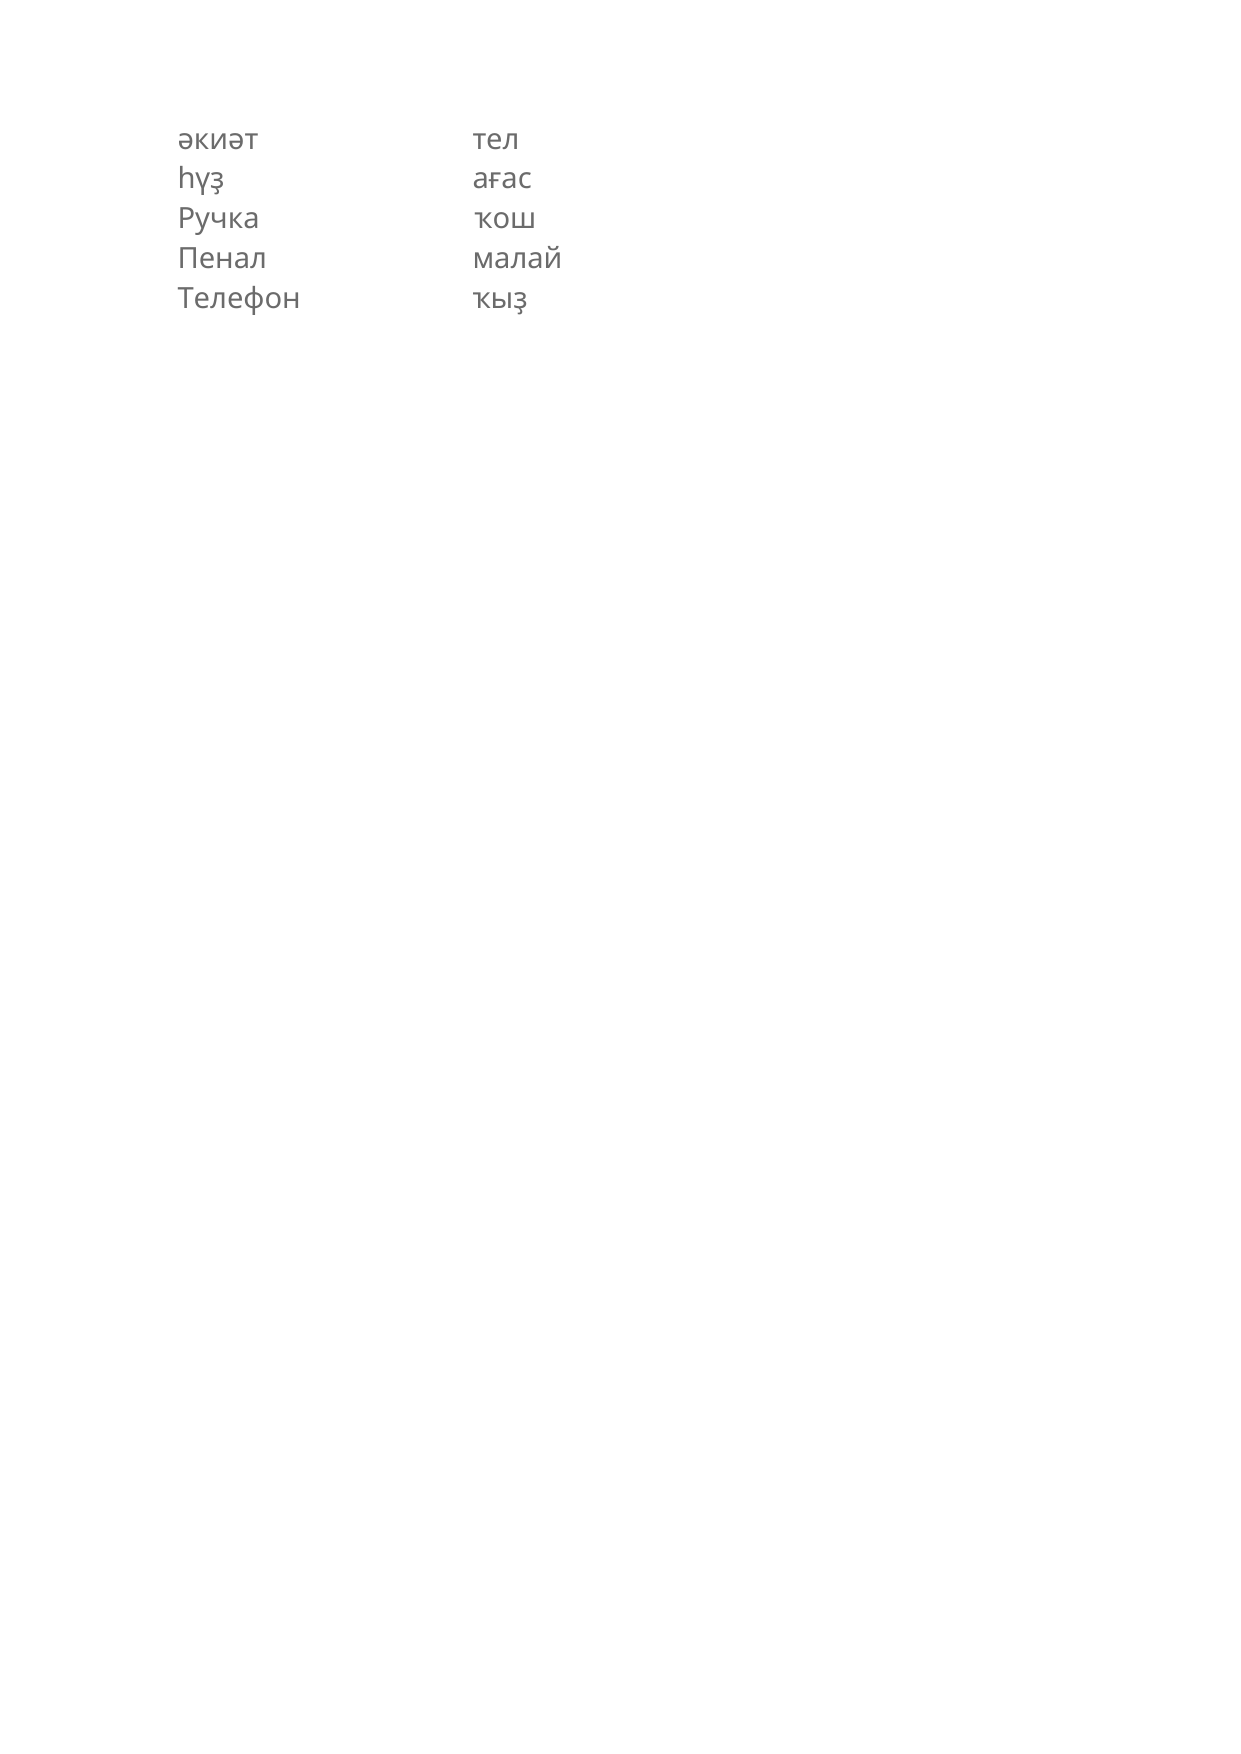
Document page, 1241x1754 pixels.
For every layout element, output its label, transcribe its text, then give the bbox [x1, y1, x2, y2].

text һүҙ ағас [177, 158, 1152, 197]
text Телефон ҡыҙ [177, 277, 1152, 317]
text Пенал малай [177, 237, 1152, 277]
text әкиәт тел [177, 118, 1152, 158]
text Ручка ҡош [177, 197, 1152, 237]
